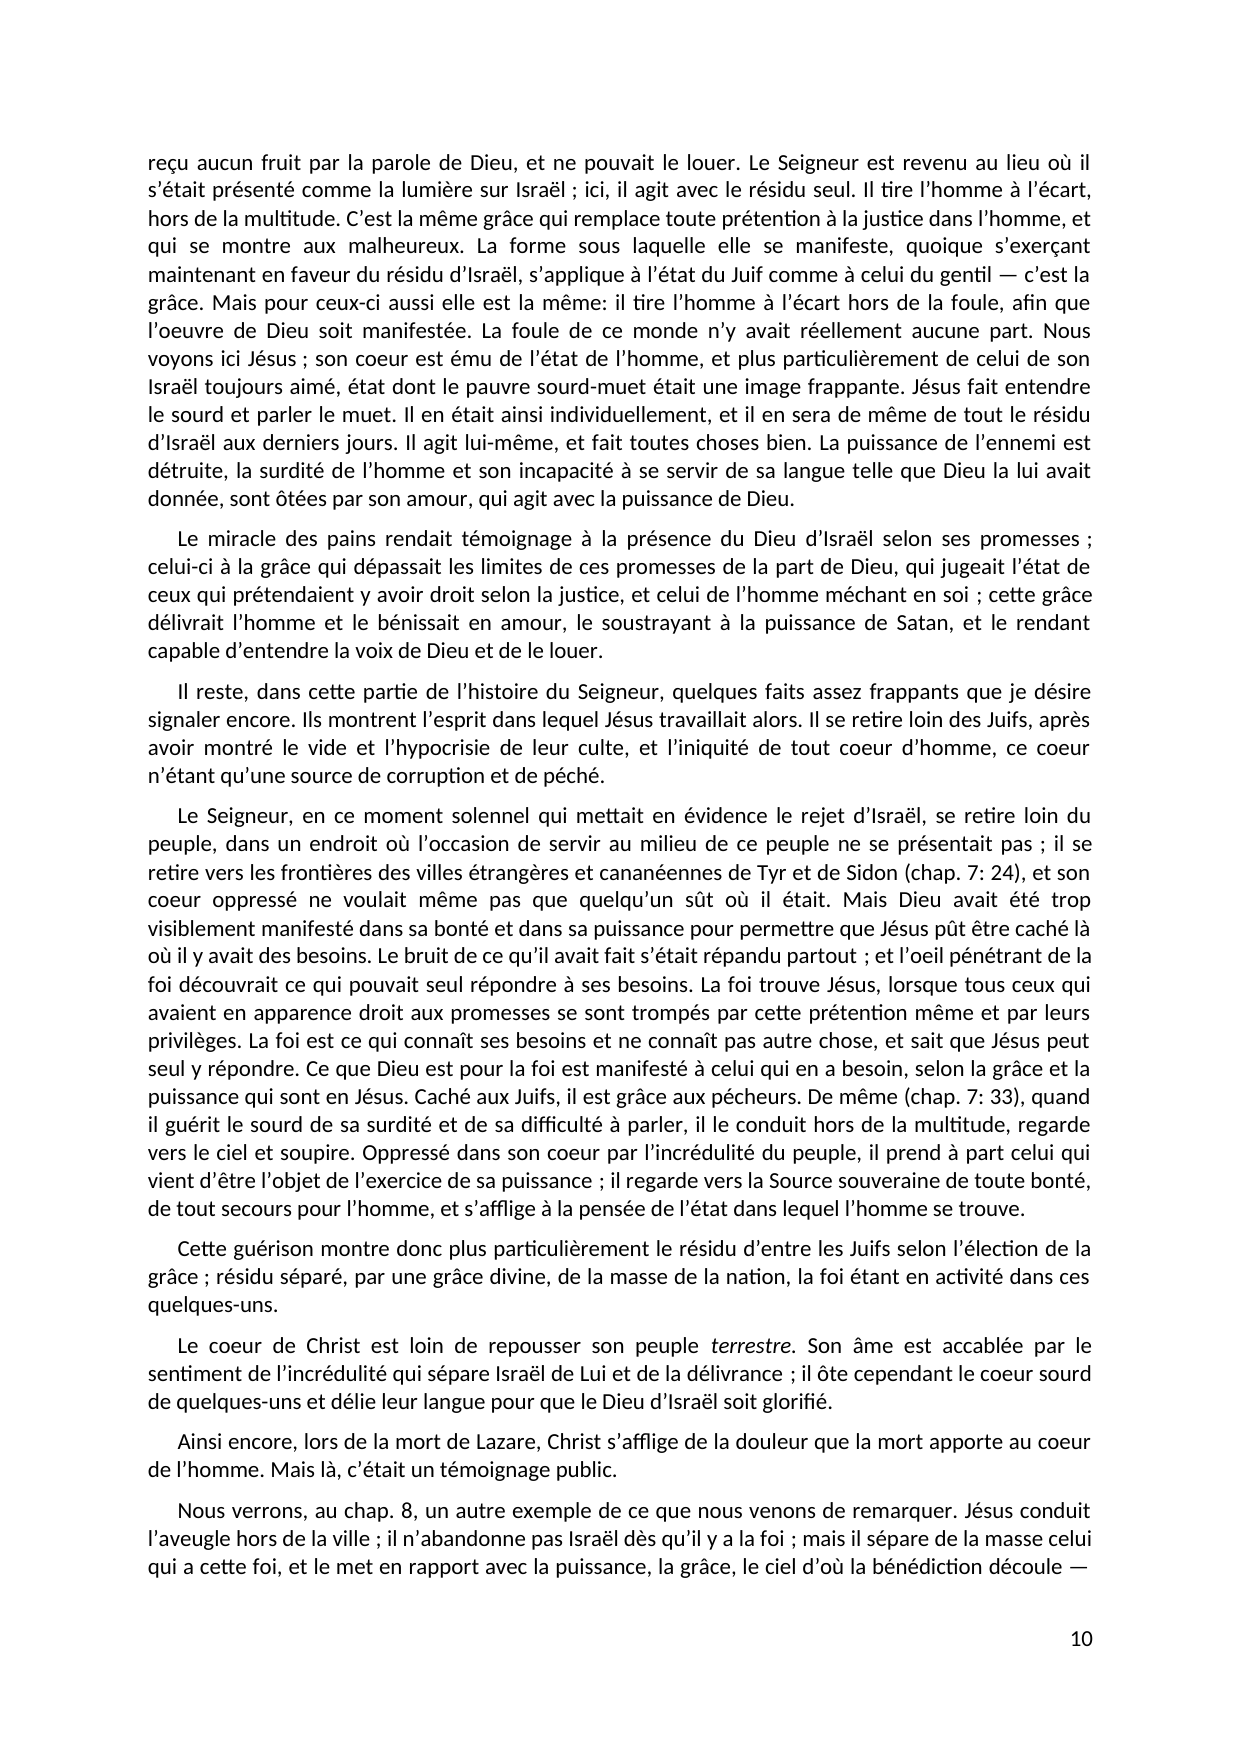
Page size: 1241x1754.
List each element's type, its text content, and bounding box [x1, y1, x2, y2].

text Ainsi encore, lors de la mort de Lazare, Christ s’afflige de la douleur que la mort apporte au coeur de l’homme. Mais là, c’était un témoignage public. [148, 1427, 1093, 1483]
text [148, 148, 1093, 512]
text Cette guérison montre donc plus particulièrement le résidu d’entre les Juifs selon l’élection de la grâce ; résidu séparé, par une grâce divine, de la masse de la nation, la foi étant en activité dans ces quelques-uns. [148, 1234, 1093, 1318]
text Le miracle des pains rendait témoignage à la présence du Dieu d’Israël selon ses promesses ; celui-ci à la grâce qui dépassait les limites de ces promesses de la part de Dieu, qui jugeait l’état de ceux qui prétendaient y avoir droit selon la justice, et celui de l’homme méchant en soi ; cette grâce délivrait l’homme et le bénissait en amour, le soustrayant à la puissance de Satan, et le rendant capable d’entendre la voix de Dieu et de le louer. [148, 524, 1093, 664]
text Le coeur de Christ est loin de repousser son peuple terrestre. Son âme est accablée par le sentiment de l’incrédulité qui sépare Israël de Lui et de la délivrance ; il ôte cependant le coeur sourd de quelques-uns et délie leur langue pour que le Dieu d’Israël soit glorifié. [148, 1331, 1093, 1415]
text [148, 1496, 1093, 1580]
text Le Seigneur, en ce moment solennel qui mettait en évidence le rejet d’Israël, se retire loin du peuple, dans un endroit où l’occasion de servir au milieu de ce peuple ne se présentait pas ; il se retire vers les frontières des villes étrangères et cananéennes de Tyr et de Sidon (chap. 7: 24), et son coeur oppressé ne voulait même pas que quelqu’un sût où il était. Mais Dieu avait été trop visiblement manifesté dans sa bonté et dans sa puissance pour permettre que Jésus pût être caché là où il y avait des besoins. Le bruit de ce qu’il avait fait s’était répandu partout ; et l’oeil pénétrant de la foi découvrait ce qui pouvait seul répondre à ses besoins. La foi trouve Jésus, lorsque tous ceux qui avaient en apparence droit aux promesses se sont trompés par cette prétention même et par leurs privilèges. La foi est ce qui connaît ses besoins et ne connaît pas autre chose, et sait que Jésus peut seul y répondre. Ce que Dieu est pour la foi est manifesté à celui qui en a besoin, selon la grâce et la puissance qui sont en Jésus. Caché aux Juifs, il est grâce aux pécheurs. De même (chap. 7: 33), quand il guérit le sourd de sa surdité et de sa difficulté à parler, il le conduit hors de la multitude, regarde vers le ciel et soupire. Oppressé dans son coeur par l’incrédulité du peuple, il prend à part celui qui vient d’être l’objet de l’exercice de sa puissance ; il regarde vers la Source souveraine de toute bonté, de tout secours pour l’homme, et s’afflige à la pensée de l’état dans lequel l’homme se trouve. [148, 802, 1093, 1222]
text Il reste, dans cette partie de l’histoire du Seigneur, quelques faits assez frappants que je désire signaler encore. Ils montrent l’esprit dans lequel Jésus travaillait alors. Il se retire loin des Juifs, après avoir montré le vide et l’hypocrisie de leur culte, et l’iniquité de tout coeur d’homme, ce coeur n’étant qu’une source de corruption et de péché. [148, 677, 1093, 789]
